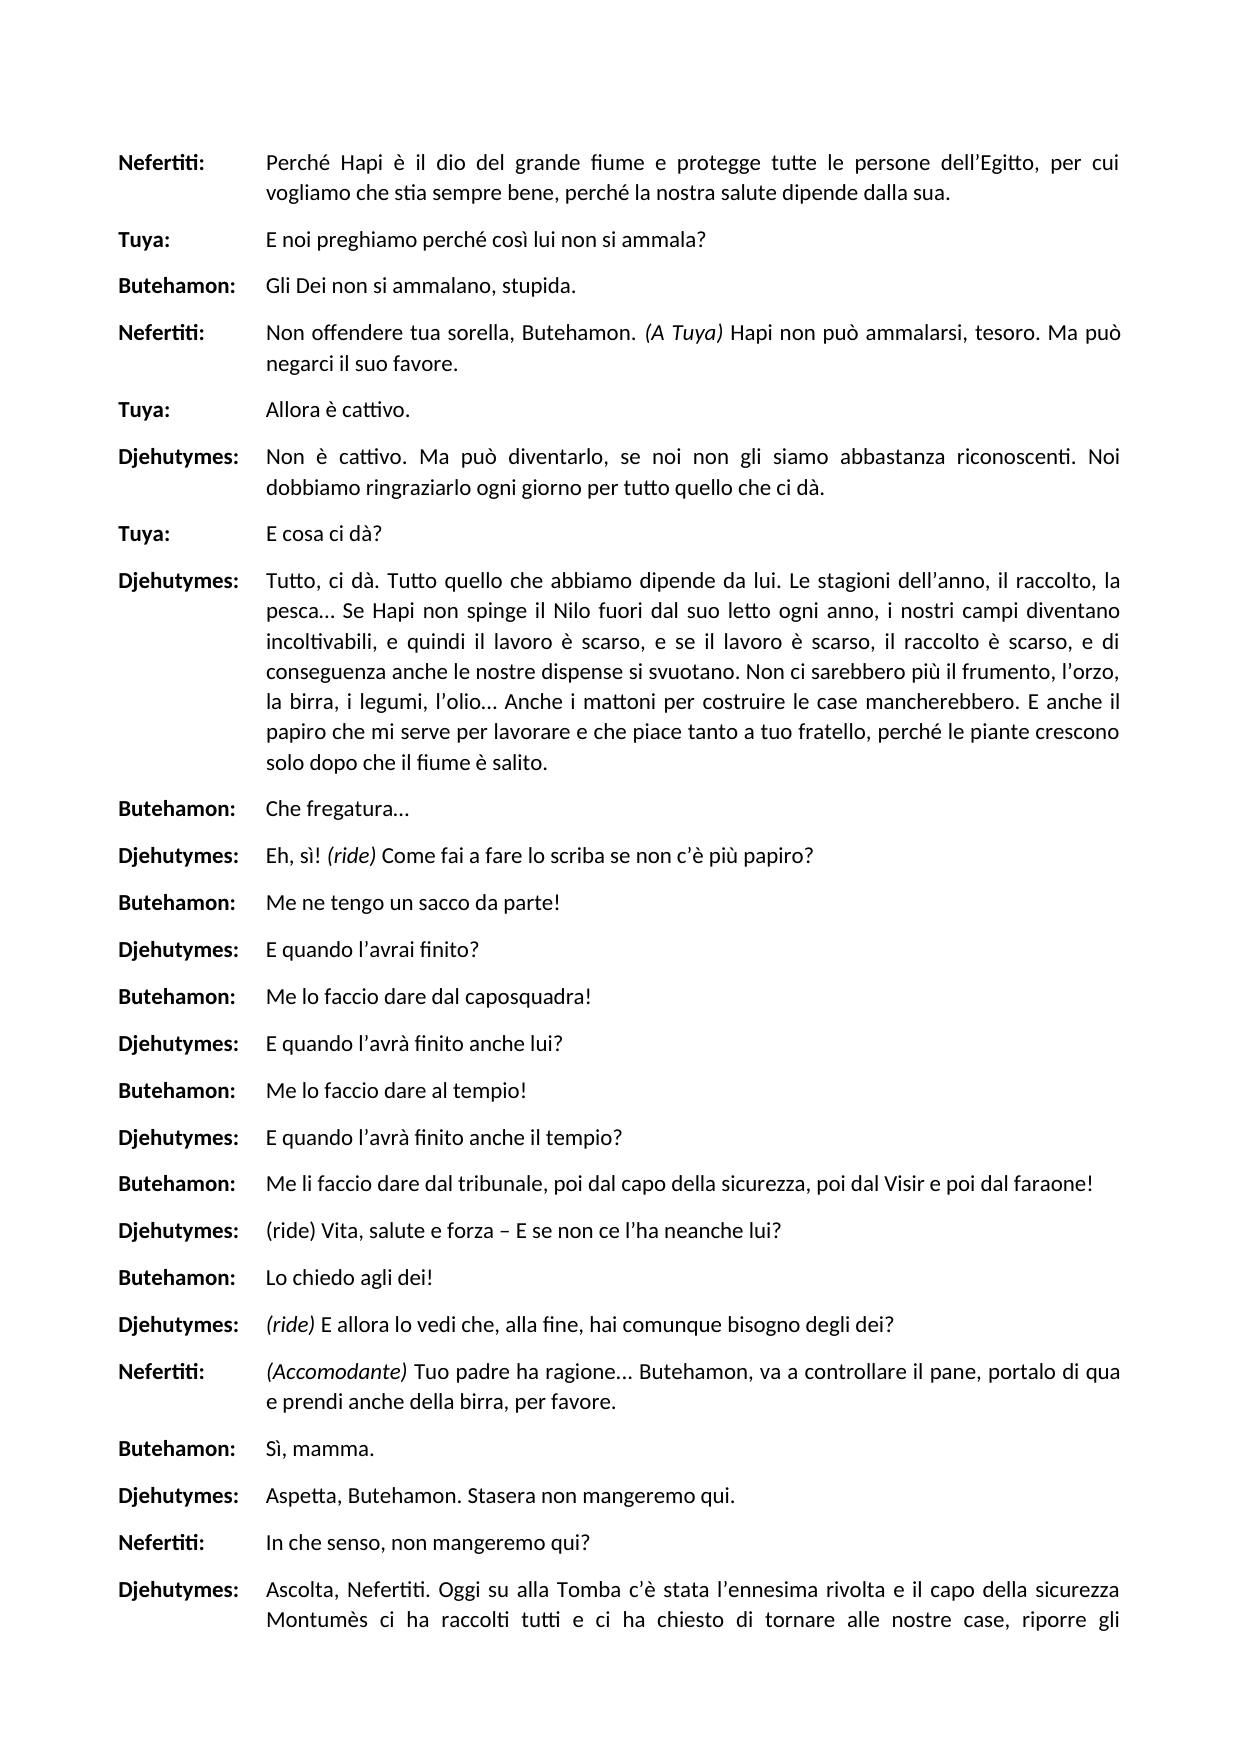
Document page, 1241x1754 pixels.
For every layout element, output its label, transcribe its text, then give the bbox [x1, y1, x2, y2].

text Djehutymes: Tutto, ci dà. Tutto quello che abbiamo dipende da lui. Le stagioni dell’anno, il raccolto, la pesca… Se Hapi non spinge il Nilo fuori dal suo letto ogni anno, i nostri campi diventano incoltivabili, e quindi il lavoro è scarso, e se il lavoro è scarso, il raccolto è scarso, e di conseguenza anche le nostre dispense si svuotano. Non ci sarebbero più il frumento, l’orzo, la birra, i legumi, l’olio… Anche i mattoni per costruire le case mancherebbero. E anche il papiro che mi serve per lavorare e che piace tanto a tuo fratello, perché le piante crescono solo dopo che il fiume è salito. [118, 566, 1122, 776]
text Butehamon: Sì, mamma. [118, 1434, 1122, 1462]
text Butehamon: Che fregatura… [118, 794, 1122, 822]
text Nefertiti: Perché Hapi è il dio del grande fiume e protegge tutte le persone dell’Egitto, per cui vogliamo che stia sempre bene, perché la nostra salute dipende dalla sua. [118, 148, 1122, 206]
text Djehutymes: (ride) E allora lo vedi che, alla fine, hai comunque bisogno degli dei? [118, 1310, 1122, 1338]
text Djehutymes: Non è cattivo. Ma può diventarlo, se noi non gli siamo abbastanza riconoscenti. Noi dobbiamo ringraziarlo ogni giorno per tutto quello che ci dà. [118, 442, 1122, 501]
text Djehutymes: E quando l’avrà finito anche lui? [118, 1029, 1122, 1057]
text Djehutymes: Aspetta, Butehamon. Stasera non mangeremo qui. [118, 1481, 1122, 1509]
text Tuya: Allora è cattivo. [118, 396, 1122, 423]
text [118, 1575, 1122, 1633]
text Tuya: E noi preghiamo perché così lui non si ammala? [118, 225, 1122, 253]
text Butehamon: Lo chiedo agli dei! [118, 1263, 1122, 1291]
text Nefertiti: (Accomodante) Tuo padre ha ragione... Butehamon, va a controllare il pane, portalo di qua e prendi anche della birra, per favore. [118, 1357, 1122, 1415]
text Djehutymes: E quando l’avrà finito anche il tempio? [118, 1123, 1122, 1151]
text Djehutymes: Eh, sì! (ride) Come fai a fare lo scriba se non c’è più papiro? [118, 841, 1122, 869]
text Djehutymes: (ride) Vita, salute e forza – E se non ce l’ha neanche lui? [118, 1216, 1122, 1244]
text Butehamon: Me li faccio dare dal tribunale, poi dal capo della sicurezza, poi dal Visir e poi dal faraone! [118, 1169, 1122, 1197]
text Butehamon: Gli Dei non si ammalano, stupida. [118, 272, 1122, 299]
text Nefertiti: Non offendere tua sorella, Butehamon. (A Tuya) Hapi non può ammalarsi, tesoro. Ma può negarci il suo favore. [118, 318, 1122, 377]
text Butehamon: Me lo faccio dare al tempio! [118, 1076, 1122, 1104]
text Nefertiti: In che senso, non mangeremo qui? [118, 1528, 1122, 1556]
text Butehamon: Me lo faccio dare dal caposquadra! [118, 982, 1122, 1010]
text Tuya: E cosa ci dà? [118, 519, 1122, 547]
text Butehamon: Me ne tengo un sacco da parte! [118, 888, 1122, 916]
text Djehutymes: E quando l’avrai finito? [118, 935, 1122, 963]
